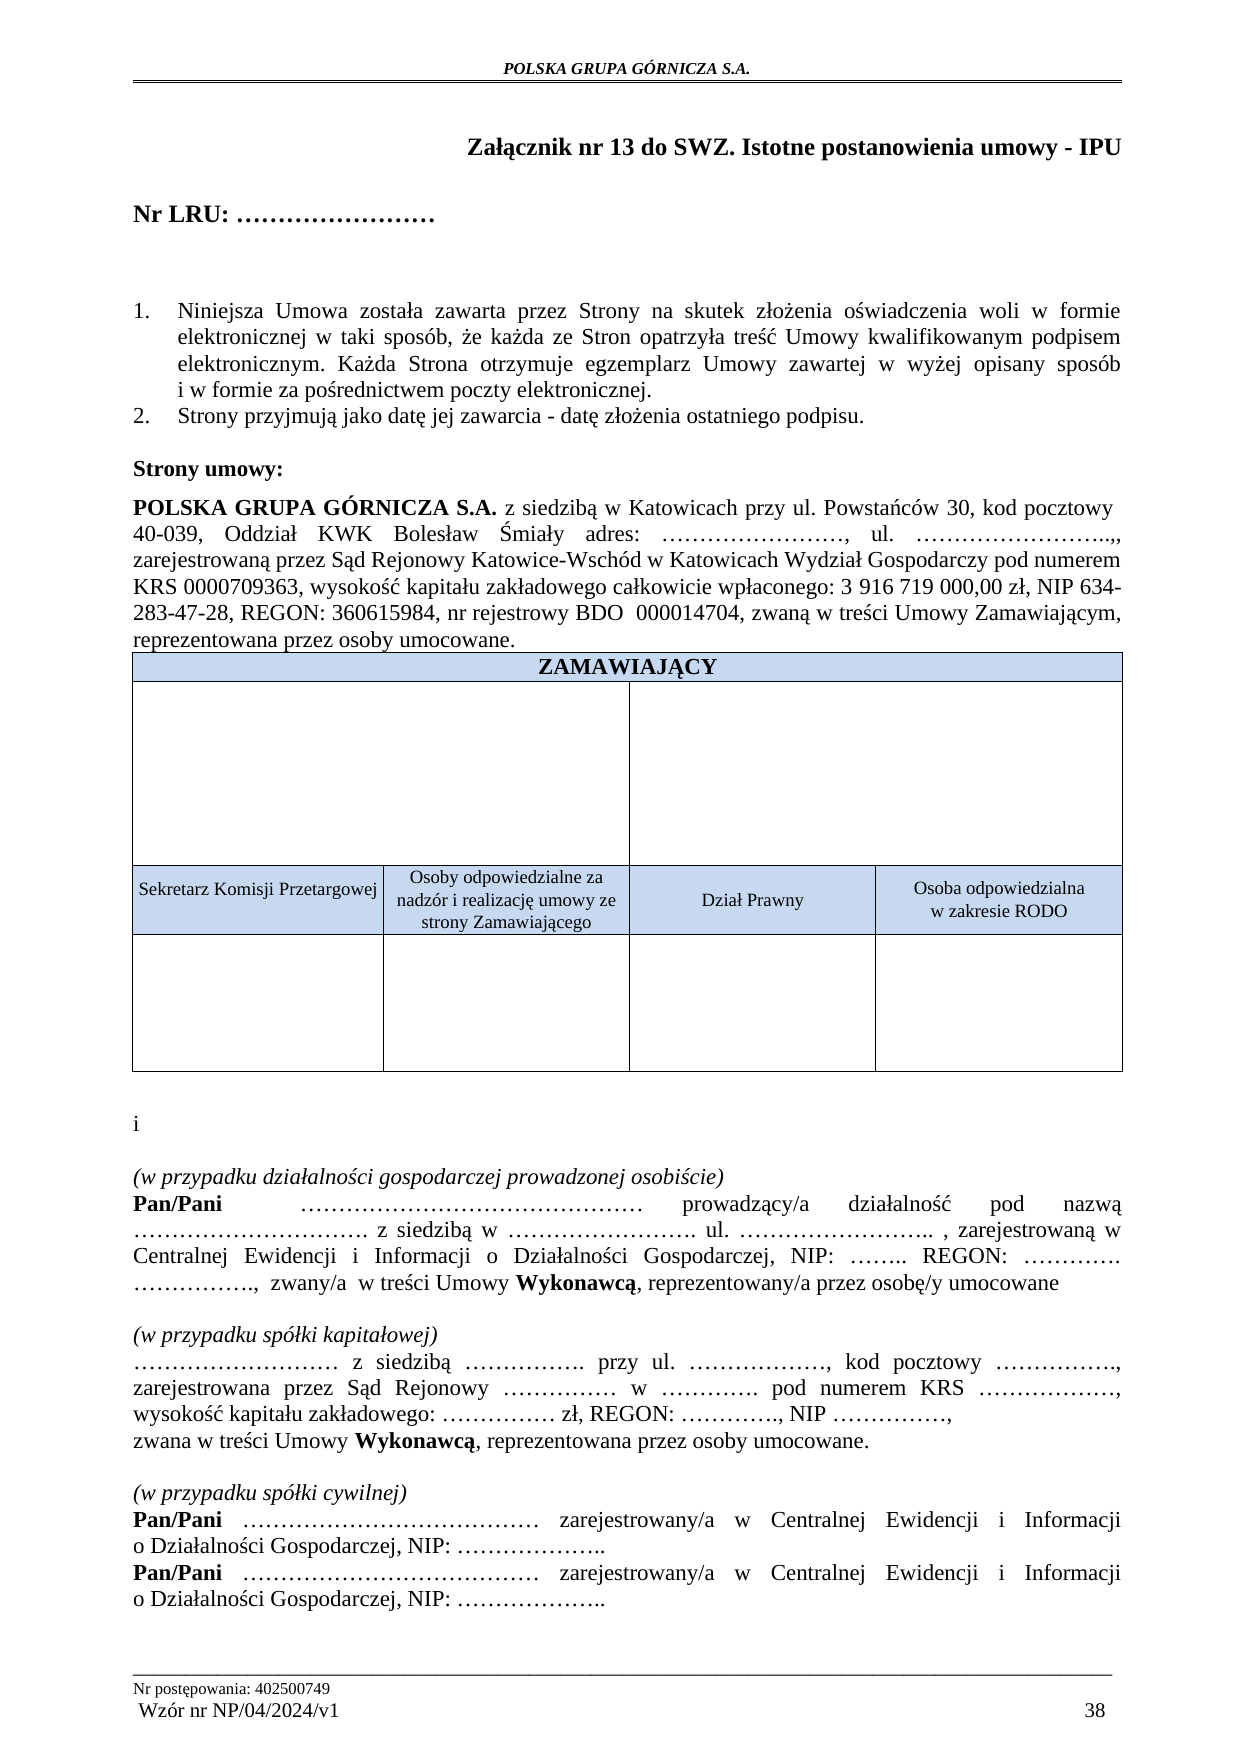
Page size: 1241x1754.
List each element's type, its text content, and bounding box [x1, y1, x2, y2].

text (w przypadku działalności gospodarczej prowadzonej osobiście) [133, 1163, 1122, 1189]
table_cell Dział Prawny [630, 866, 875, 934]
table_cell [876, 935, 1122, 1071]
list Niniejsza Umowa została zawarta przez Strony na skutek złożenia oświadczenia woli w formie elektronicznej w taki sposób, że każda ze Stron opatrzyła treść Umowy kwalifikowanym podpisem elektronicznym. Każda Strona otrzymuje egzemplarz Umowy zawartej w wyżej opisany sposób i w formie za pośrednictwem poczty elektronicznej. [133, 297, 1122, 402]
table_cell Osoba odpowiedzialna w zakresie RODO [876, 866, 1122, 934]
table_cell Sekretarz Komisji Przetargowej [133, 866, 383, 934]
text Pan/Pani ………………………………… zarejestrowany/a w Centralnej Ewidencji i Informacji o Działalności Gospodarczej, NIP: ……………….. [133, 1506, 1122, 1558]
text zwana w treści Umowy Wykonawcą, reprezentowana przez osoby umocowane. [133, 1427, 1122, 1453]
text (w przypadku spółki cywilnej) [133, 1479, 1122, 1506]
text Strony umowy: [133, 455, 1122, 481]
table_header ZAMAWIAJĄCY [133, 653, 1122, 681]
table_cell [133, 682, 629, 865]
table_cell [630, 682, 1122, 865]
text Nr LRU: …………………… [133, 199, 1122, 228]
table_cell Osoby odpowiedzialne za nadzór i realizację umowy ze strony Zamawiającego [384, 866, 629, 934]
text Pan/Pani ………………………………… zarejestrowany/a w Centralnej Ewidencji i Informacji o Działalności Gospodarczej, NIP: ……………….. [133, 1558, 1122, 1611]
text Załącznik nr 13 do SWZ. Istotne postanowienia umowy - IPU [133, 132, 1122, 160]
text (w przypadku spółki kapitałowej) [133, 1321, 1122, 1348]
table_cell [630, 935, 875, 1071]
text POLSKA GRUPA GÓRNICZA S.A. z siedzibą w Katowicach przy ul. Powstańców 30, kod pocztowy 40-039, Oddział KWK Bolesław Śmiały adres: ……………………, ul. ……………………..,, zarejestrowaną przez Sąd Rejonowy Katowice-Wschód w Katowicach Wydział Gospodarczy pod numerem KRS 0000709363, wysokość kapitału zakładowego całkowicie wpłaconego: 3 916 719 000,00 zł, NIP 634-283-47-28, REGON: 360615984, nr rejestrowy BDO 000014704, zwaną w treści Umowy Zamawiającym, reprezentowana przez osoby umocowane. [133, 494, 1122, 652]
text ……………………… z siedzibą ……………. przy ul. ………………, kod pocztowy ……………., zarejestrowana przez Sąd Rejonowy …………… w …………. pod numerem KRS ………………, wysokość kapitału zakładowego: …………… zł, REGON: …………., NIP ……………, [133, 1348, 1122, 1427]
text i [133, 1111, 1122, 1137]
list Strony przyjmują jako datę jej zawarcia - datę złożenia ostatniego podpisu. [133, 402, 1122, 429]
table_cell [384, 935, 629, 1071]
table_cell [133, 935, 383, 1071]
text Pan/Pani ……………………………………… prowadzący/a działalność pod nazwą …………………………. z siedzibą w ……………………. ul. …………………….. , zarejestrowaną w Centralnej Ewidencji i Informacji o Działalności Gospodarczej, NIP: …….. REGON: ………….……………., zwany/a w treści Umowy Wykonawcą, reprezentowany/a przez osobę/y umocowane [133, 1189, 1122, 1295]
